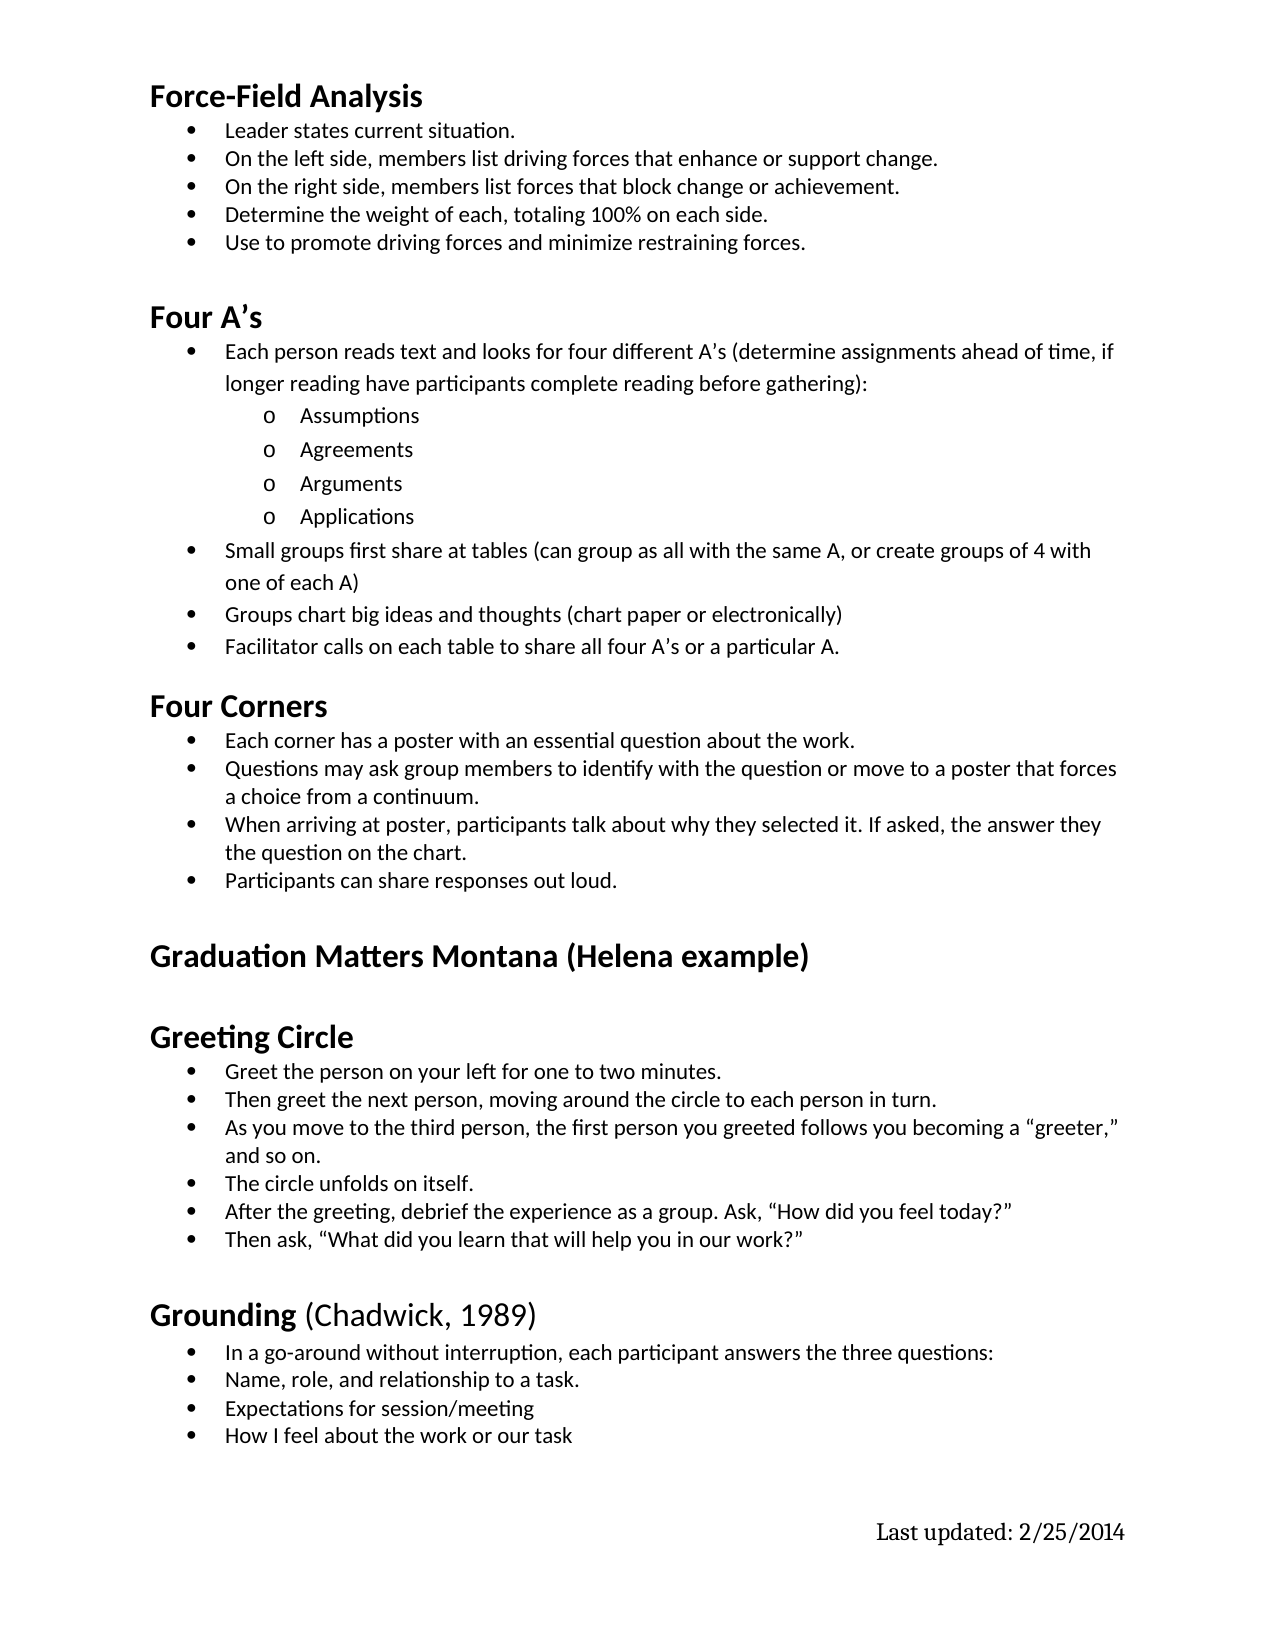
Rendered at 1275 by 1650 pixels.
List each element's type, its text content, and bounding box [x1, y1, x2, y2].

list Assumptions [262, 402, 1125, 431]
text Greeting Circle [150, 1016, 1125, 1057]
list Applications [262, 502, 1125, 531]
list Determine the weight of each, totaling 100% on each side. [187, 200, 1125, 228]
list Arguments [262, 469, 1125, 498]
list The circle unfolds on itself. [187, 1169, 1125, 1197]
text Force-Field Analysis [150, 75, 1125, 116]
list Each corner has a poster with an essential question about the work. [187, 726, 1125, 754]
list Use to promote driving forces and minimize restraining forces. [187, 228, 1125, 256]
list Greet the person on your left for one to two minutes. [187, 1057, 1125, 1085]
list Facilitator calls on each table to share all four A’s or a particular A. [187, 632, 1125, 660]
list Groups chart big ideas and thoughts (chart paper or electronically) [187, 600, 1125, 628]
list How I feel about the work or our task [187, 1422, 1125, 1450]
list On the left side, members list driving forces that enhance or support change. [187, 144, 1125, 172]
text Graduation Matters Montana (Helena example) [150, 935, 1125, 976]
list Participants can share responses out loud. [187, 866, 1125, 894]
list Questions may ask group members to identify with the question or move to a poster that forces a choice from a continuum. [187, 754, 1125, 810]
list Leader states current situation. [187, 116, 1125, 144]
text Four A’s [150, 297, 1125, 337]
list Each person reads text and looks for four different A’s (determine assignments ahead of time, if longer reading have participants complete reading before gathering): [187, 337, 1125, 397]
list When arriving at poster, participants talk about why they selected it. If asked, the answer they the question on the chart. [187, 810, 1125, 866]
list Expectations for session/meeting [187, 1394, 1125, 1422]
list After the greeting, debrief the experience as a group. Ask, “How did you feel today?” [187, 1197, 1125, 1225]
list As you move to the third person, the first person you greeted follows you becoming a “greeter,” and so on. [187, 1113, 1125, 1169]
text Grounding (Chadwick, 1989) [150, 1294, 1125, 1335]
list In a go-around without interruption, each participant answers the three questions: [187, 1335, 1125, 1366]
list Small groups first share at tables (can group as all with the same A, or create groups of 4 with one of each A) [187, 536, 1125, 596]
list Agreements [262, 435, 1125, 464]
list Name, role, and relationship to a task. [187, 1366, 1125, 1394]
list Then greet the next person, moving around the circle to each person in turn. [187, 1085, 1125, 1113]
list Then ask, “What did you learn that will help you in our work?” [187, 1225, 1125, 1253]
text Four Corners [150, 685, 1125, 726]
list On the right side, members list forces that block change or achievement. [187, 172, 1125, 200]
